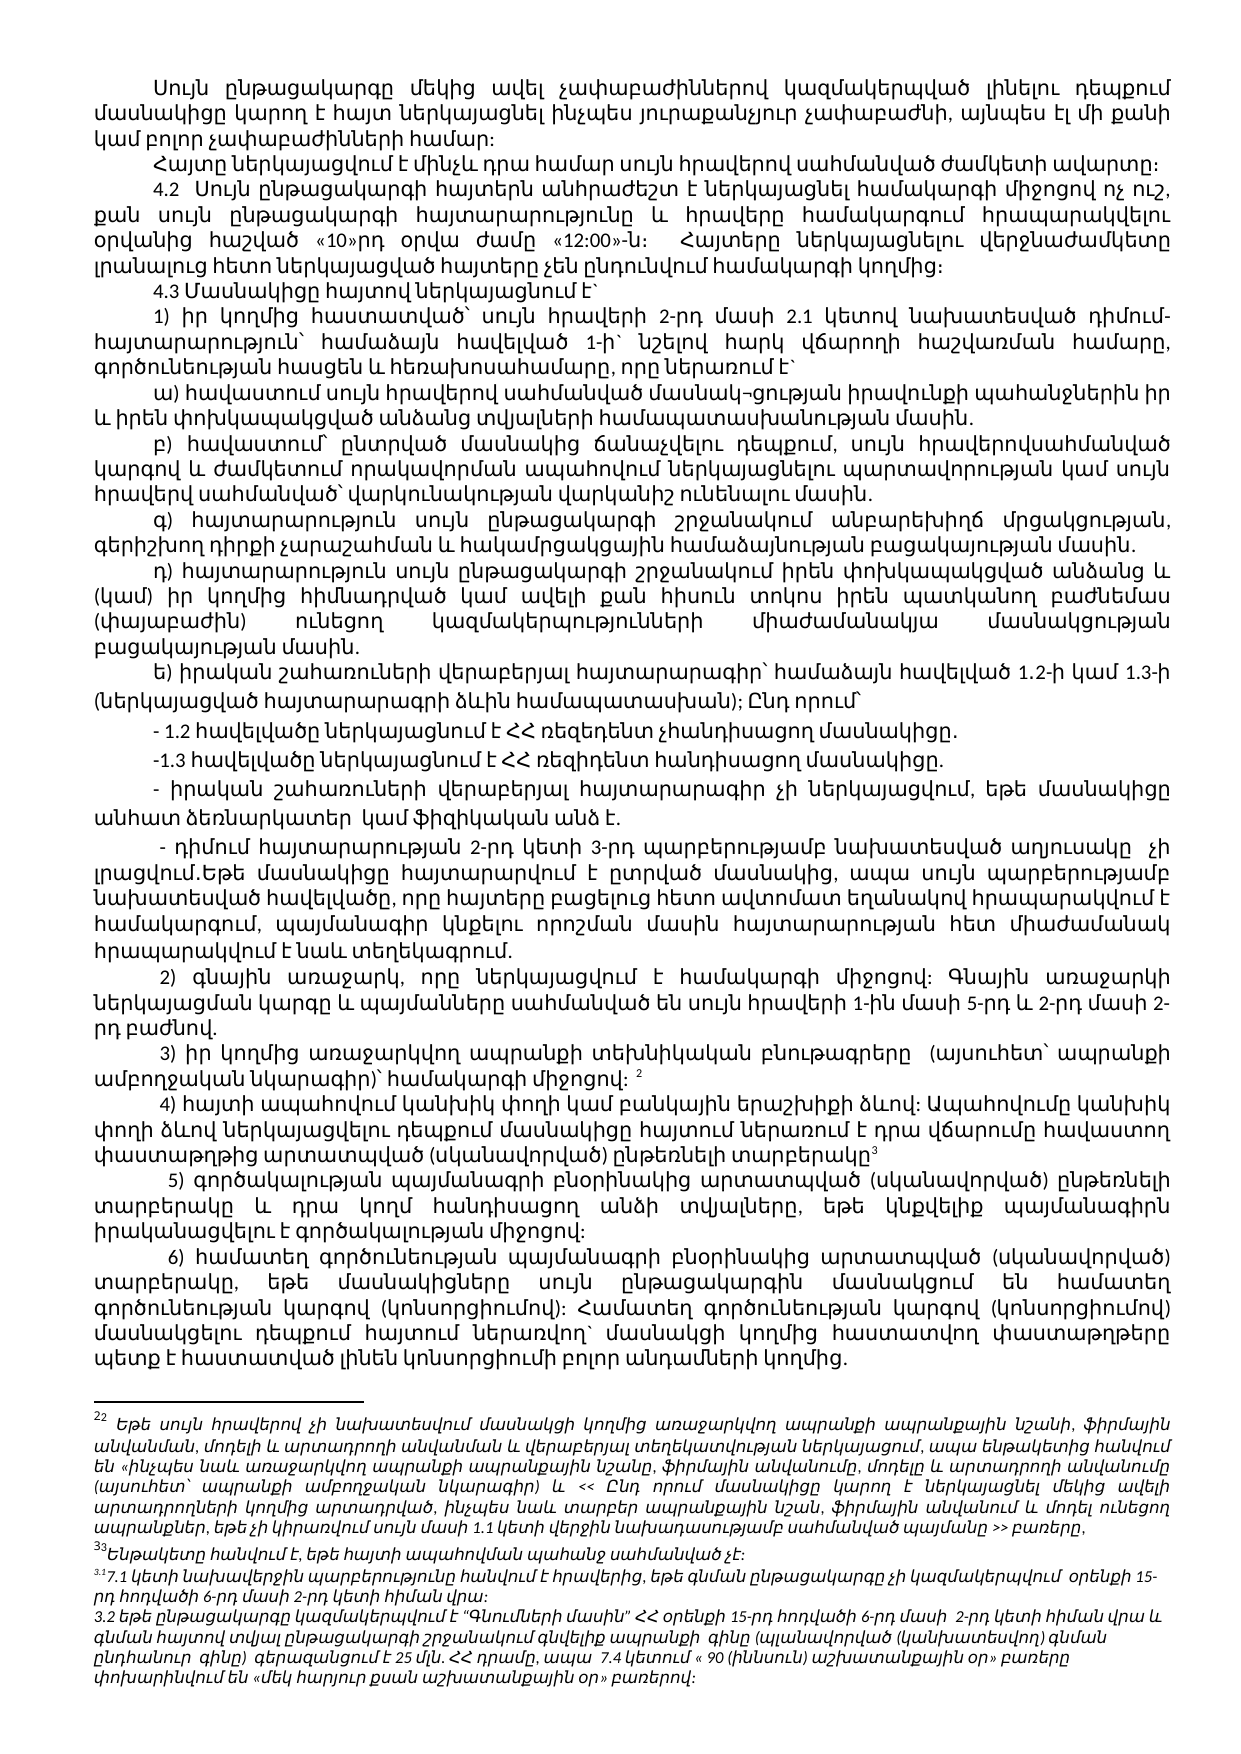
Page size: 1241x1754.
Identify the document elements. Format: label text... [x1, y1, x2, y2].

text 2) գնային առաջարկ, որը ներկայացվում է համակարգի միջոցով: Գնային առաջարկի ներկայացման կարգը և պայմանները սահմանված են սույն հրավերի 1-ին մասի 5-րդ և 2-րդ մասի 2-րդ բաժնով. [94, 964, 1171, 1041]
text - 1.2 հավելվածը ներկայացնում է ՀՀ ռեզեդենտ չհանդիսացող մասնակիցը․ [94, 718, 1171, 743]
text բ) հավաստում՝ ընտրված մասնակից ճանաչվելու դեպքում, սույն հրավերովսահմանված կարգով և ժամկետում որակավորման ապահովում ներկայացնելու պարտավորության կամ սույն հրավերվ սահմանված՝ վարկունակության վարկանիշ ունենալու մասին. [94, 431, 1171, 507]
text ա) հավաստում սույն հրավերով սահմանված մասնակ¬ցության իրավունքի պահանջներին իր և իրեն փոխկապակցված անձանց տվյալների համապատասխանության մասին. [94, 380, 1171, 431]
text ե) իրական շահառուների վերաբերյալ հայտարարագիր՝ համաձայն հավելված 1․2-ի կամ 1.3-ի (ներկայացված հայտարարագրի ձևին համապատասխան); Ընդ որում՝ [94, 659, 1171, 714]
text - դիմում հայտարարության 2-րդ կետի 3-րդ պարբերությամբ նախատեսված աղյուսակը չի լրացվում․Եթե մասնակիցը հայտարարվում է ըտրված մասնակից, ապա սույն պարբերությամբ նախատեսված հավելվածը, որը հայտերը բացելուց հետո ավտոմատ եղանակով հրապարակվում է համակարգում, պայմանագիր կնքելու որոշման մասին հայտարարության հետ միաժամանակ հրապարակվում է նաև տեղեկագրում. [94, 834, 1171, 964]
text -1.3 հավելվածը ներկայացնում է ՀՀ ռեզիդենտ հանդիսացող մասնակիցը. [94, 747, 1171, 772]
text 1) իր կողմից հաստատված՝ սույն հրավերի 2-րդ մասի 2.1 կետով նախատեսված դիմում-հայտարարություն՝ համաձայն հավելված 1-ի` նշելով հարկ վճարողի հաշվառման համարը, գործունեության հասցեն և հեռախոսահամարը, որը ներառում է` [94, 304, 1171, 380]
text գ) հայտարարություն սույն ընթացակարգի շրջանակում անբարեխիղճ մրցակցության, գերիշխող դիրքի չարաշահման և հակամրցակցային համաձայնության բացակայության մասին. [94, 507, 1171, 558]
text Սույն ընթացակարգը մեկից ավել չափաբաժիններով կազմակերպված լինելու դեպքում մասնակիցը կարող է հայտ ներկայացնել ինչպես յուրաքանչյուր չափաբաժնի, այնպես էլ մի քանի կամ բոլոր չափաբաժինների համար: [94, 75, 1171, 151]
text 6) համատեղ գործունեության պայմանագրի բնօրինակից արտատպված (սկանավորված) տարբերակը, եթե մասնակիցները սույն ընթացակարգին մասնակցում են համատեղ գործունեության կարգով (կոնսորցիումով): Համատեղ գործունեության կարգով (կոնսորցիումով) մասնակցելու դեպքում հայտում ներառվող` մասնակցի կողմից հաստատվող փաստաթղթերը պետք է հաստատված լինեն կոնսորցիումի բոլոր անդամների կողմից. [94, 1244, 1171, 1371]
text 5) գործակալության պայմանագրի բնօրինակից արտատպված (սկանավորված) ընթեռնելի տարբերակը և դրա կողմ հանդիսացող անձի տվյալները, եթե կնքվելիք պայմանագիրն իրականացվելու է գործակալության միջոցով: [94, 1168, 1171, 1244]
text - իրական շահառուների վերաբերյալ հայտարարագիր չի ներկայացվում, եթե մասնակիցը անհատ ձեռնարկատեր կամ ֆիզիկական անձ է. [94, 776, 1171, 831]
text 4) հայտի ապահովում կանխիկ փողի կամ բանկային երաշխիքի ձևով: Ապահովումը կանխիկ փողի ձևով ներկայացվելու դեպքում մասնակիցը հայտում ներառում է դրա վճարումը հավաստող փաստաթղթից արտատպված (սկանավորված) ընթեռնելի տարբերակը3 [94, 1091, 1171, 1168]
text 4.3 Մասնակիցը հայտով ներկայացնում է` [94, 278, 1171, 304]
text 3) իր կողմից առաջարկվող ապրանքի տեխնիկական բնութագրերը (այսուհետ՝ ապրանքի ամբողջական նկարագիր)՝ համակարգի միջոցով: 2 [94, 1041, 1171, 1091]
text դ) հայտարարություն սույն ընթացակարգի շրջանակում իրեն փոխկապակցված անձանց և (կամ) իր կողմից հիմնադրված կամ ավելի քան հիսուն տոկոս իրեն պատկանող բաժնեմաս (փայաբաժին) ունեցող կազմակերպությունների միաժամանակյա մասնակցության բացակայության մասին. [94, 558, 1171, 659]
text Հայտը ներկայացվում է մինչև դրա համար սույն հրավերով սահմանված ժամկետի ավարտը։ [94, 151, 1171, 177]
text 4.2 Սույն ընթացակարգի հայտերն անհրաժեշտ է ներկայացնել համակարգի միջոցով ոչ ուշ, քան սույն ընթացակարգի հայտարարությունը և հրավերը համակարգում հրապարակվելու օրվանից հաշված «10»րդ օրվա ժամը «12:00»-ն։ Հայտերը ներկայացնելու վերջնաժամկետը լրանալուց հետո ներկայացված հայտերը չեն ընդունվում համակարգի կողմից։ [94, 177, 1171, 278]
